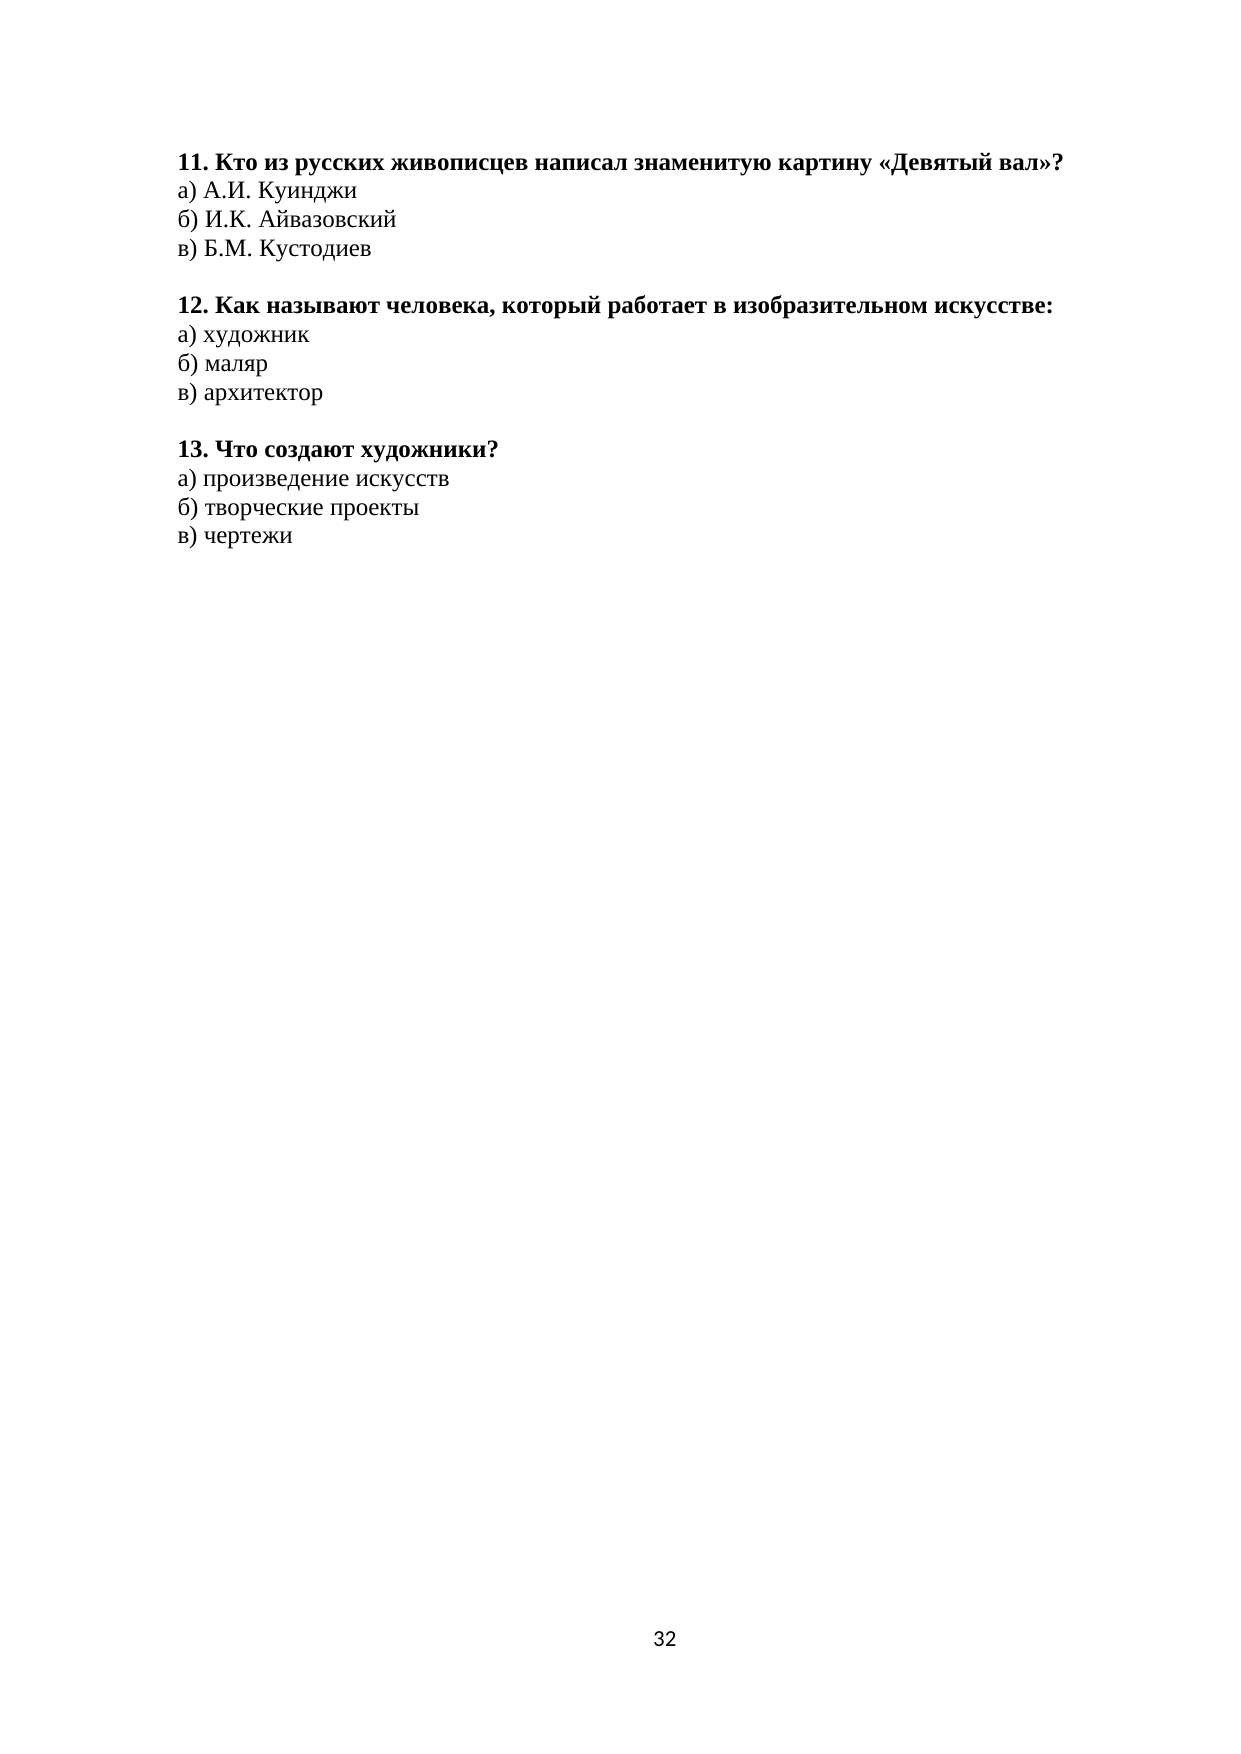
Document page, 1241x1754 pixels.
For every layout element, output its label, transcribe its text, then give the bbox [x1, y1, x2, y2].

text в) Б.М. Кустодиев [177, 233, 1152, 262]
text 11. Кто из русских живописцев написал знаменитую картину «Девятый вал»? [177, 147, 1152, 176]
text 12. Как называют человека, который работает в изобразительном искусстве: [177, 291, 1152, 319]
text б) маляр [177, 348, 1152, 377]
text 13. Что создают художники? [177, 434, 1152, 463]
text а) произведение искусств [177, 463, 1152, 492]
text б) творческие проекты [177, 492, 1152, 521]
text в) архитектор [177, 377, 1152, 406]
text а) художник [177, 319, 1152, 348]
text в) чертежи [177, 521, 1152, 549]
text а) А.И. Куинджи [177, 176, 1152, 204]
text б) И.К. Айвазовский [177, 204, 1152, 233]
